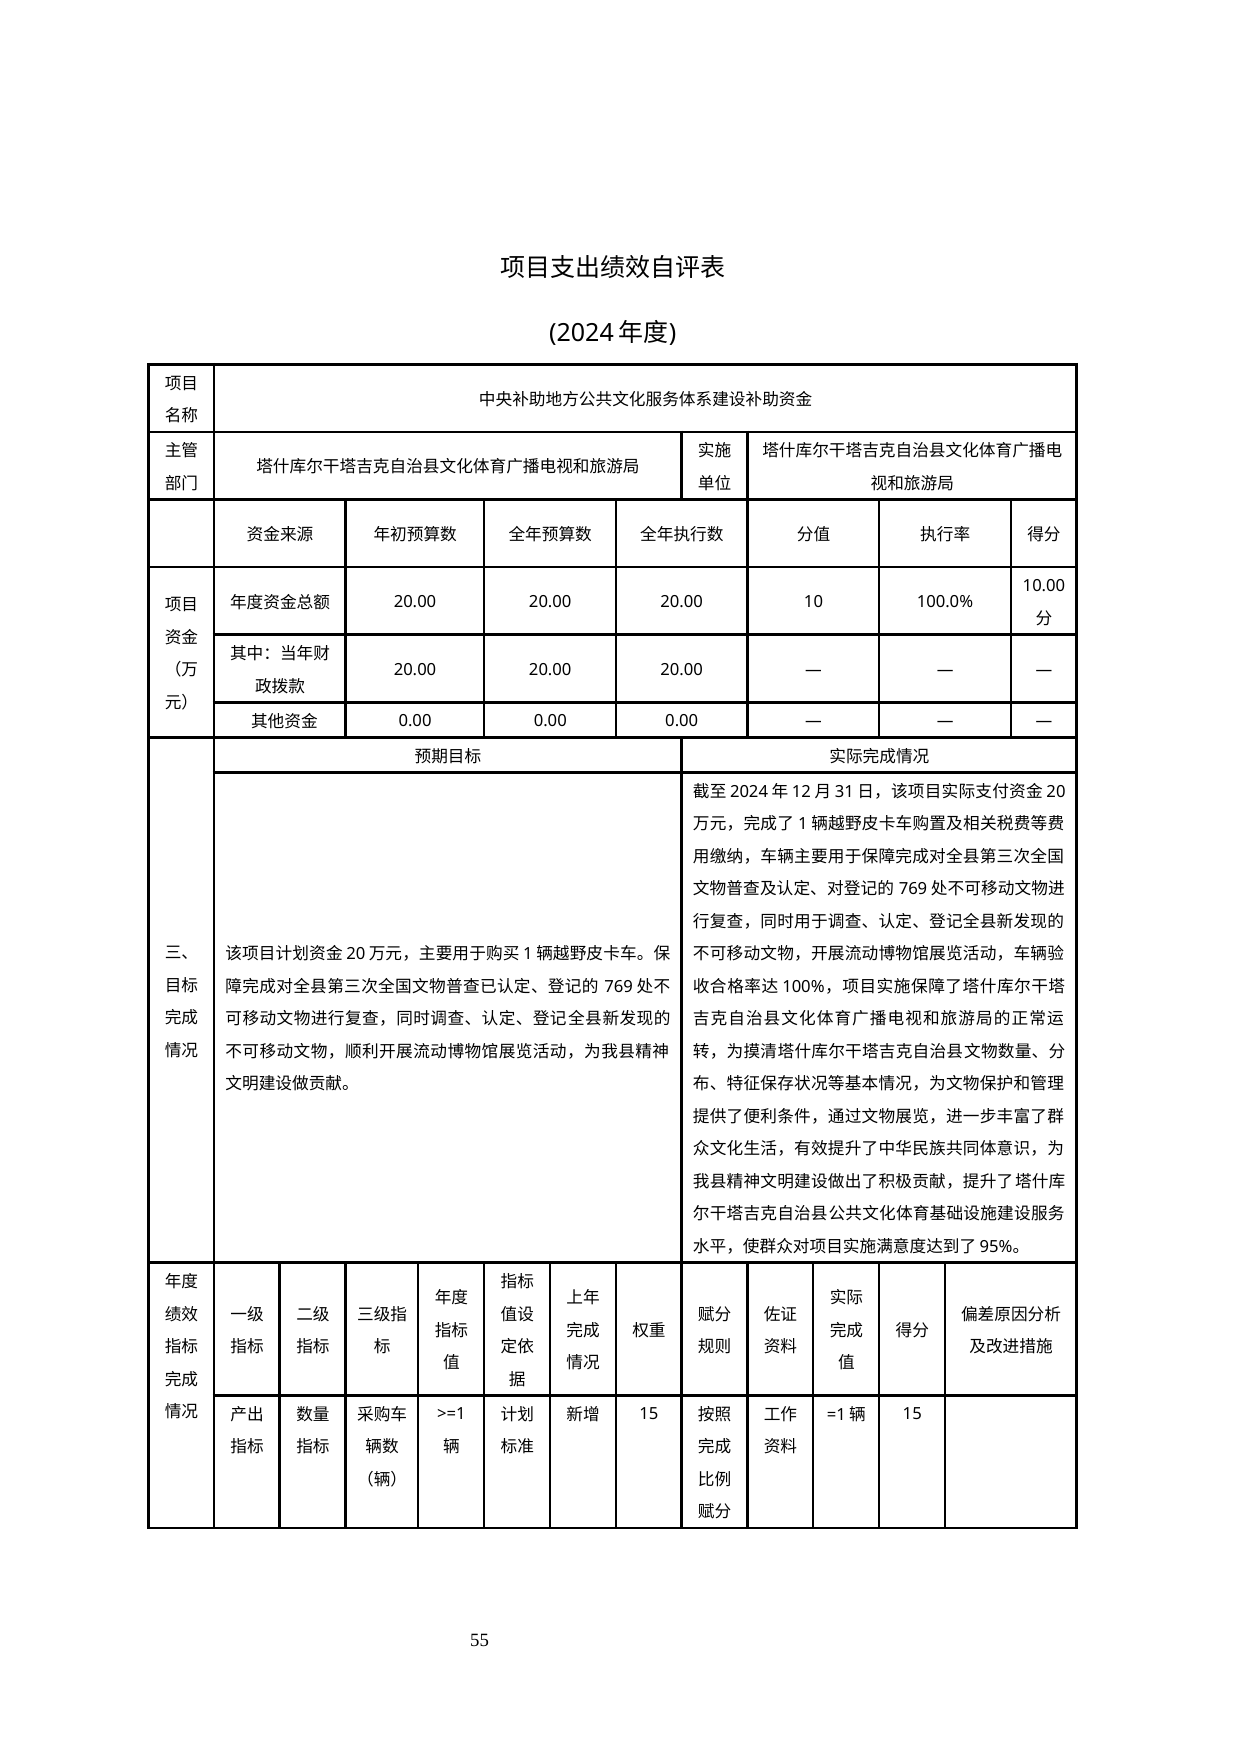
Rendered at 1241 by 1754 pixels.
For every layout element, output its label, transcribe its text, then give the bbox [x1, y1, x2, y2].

table_cell — [1012, 636, 1075, 701]
table_cell 截至2024年12月31日，该项目实际支付资金20万元，完成了1辆越野皮卡车购置及相关税费等费用缴纳，车辆主要用于保障完成对全县第三次全国文物普查及认定、对登记的769处不可移动文物进行复查，同时用于调查、认定、登记全县新发现的不可移动文物，开展流动博物馆展览活动，车辆验收合格率达100%，项目实施保障了塔什库尔干塔吉克自治县文化体育广播电视和旅游局的正常运转，为摸清塔什库尔干塔吉克自治县文物数量、分布、特征保存状况等基本情况，为文物保护和管理提供了便利条件，通过文物展览，进一步丰富了群众文化生活，有效提升了中华民族共同体意识，为我县精神文明建设做出了积极贡献，提升了塔什库尔干塔吉克自治县公共文化体育基础设施建设服务水平，使群众对项目实施满意度达到了95%。 [683, 774, 1075, 1261]
table_cell 年初预算数 [347, 501, 483, 566]
table_cell 计划标准 [485, 1397, 549, 1526]
table_cell 其他资金 [215, 704, 344, 736]
table_cell 0.00 [485, 704, 615, 736]
table_cell 20.00 [347, 636, 483, 701]
table_cell 全年预算数 [485, 501, 615, 566]
table_cell 权重 [617, 1264, 680, 1394]
table_cell 指标值设定依据 [485, 1264, 549, 1394]
table_cell 偏差原因分析及改进措施 [946, 1264, 1075, 1394]
table_cell 新增 [551, 1397, 615, 1526]
table_cell 0.00 [347, 704, 483, 736]
table_cell 全年执行数 [617, 501, 746, 566]
table_cell 年度绩效指标完成情况 [150, 1264, 213, 1526]
table_cell 三、目标完成情况 [150, 739, 213, 1261]
table_cell 分值 [749, 501, 878, 566]
table_cell 该项目计划资金20万元，主要用于购买1辆越野皮卡车。保障完成对全县第三次全国文物普查已认定、登记的769处不可移动文物进行复查，同时调查、认定、登记全县新发现的不可移动文物，顺利开展流动博物馆展览活动，为我县精神文明建设做贡献。 [215, 774, 680, 1261]
table_cell [150, 501, 213, 566]
table_cell 产出指标 [215, 1397, 278, 1526]
table_cell 资金来源 [215, 501, 344, 566]
table_cell — [1012, 704, 1075, 736]
table_cell 佐证资料 [749, 1264, 812, 1394]
table_cell 上年完成情况 [551, 1264, 615, 1394]
table_cell 15 [617, 1397, 680, 1526]
table_cell 工作资料 [749, 1397, 812, 1526]
table_cell 执行率 [880, 501, 1010, 566]
table_cell 实际完成情况 [683, 739, 1075, 771]
table_cell [946, 1397, 1075, 1526]
table_cell 10 [749, 568, 878, 633]
table_cell 中央补助地方公共文化服务体系建设补助资金 [215, 366, 1075, 431]
table_cell (2024年度) [148, 298, 1077, 363]
table_cell 年度资金总额 [215, 568, 344, 633]
table_cell 得分 [1012, 501, 1075, 566]
table_cell 15 [880, 1397, 944, 1526]
table_cell 三级指标 [347, 1264, 417, 1394]
table_cell 主管部门 [150, 433, 213, 498]
table_cell 20.00 [347, 568, 483, 633]
table_cell 塔什库尔干塔吉克自治县文化体育广播电视和旅游局 [749, 433, 1075, 498]
table_cell 按照完成比例赋分 [683, 1397, 746, 1526]
table_cell 0.00 [617, 704, 746, 736]
table_cell 20.00 [485, 636, 615, 701]
table_cell 项目资金 （万元） [150, 568, 213, 736]
table_cell — [749, 704, 878, 736]
table_cell 数量指标 [281, 1397, 344, 1526]
table_cell 塔什库尔干塔吉克自治县文化体育广播电视和旅游局 [215, 433, 680, 498]
table_cell 年度指标值 [419, 1264, 483, 1394]
table_cell 项目名称 [150, 366, 213, 431]
table_cell 20.00 [485, 568, 615, 633]
table_cell =1辆 [814, 1397, 878, 1526]
table_cell 一级指标 [215, 1264, 278, 1394]
table_cell 赋分规则 [683, 1264, 746, 1394]
table_cell 二级指标 [281, 1264, 344, 1394]
table_cell 采购车辆数（辆） [347, 1397, 417, 1526]
table_cell 100.0% [880, 568, 1010, 633]
table_cell 预期目标 [215, 739, 680, 771]
table_header 项目支出绩效自评表 [148, 233, 1077, 298]
table_cell — [880, 704, 1010, 736]
table_cell 得分 [880, 1264, 944, 1394]
table_cell 20.00 [617, 568, 746, 633]
table_cell 其中：当年财政拨款 [215, 636, 344, 701]
table_cell 10.00分 [1012, 568, 1075, 633]
table_cell — [880, 636, 1010, 701]
table_cell 20.00 [617, 636, 746, 701]
table_cell 实际完成值 [814, 1264, 878, 1394]
table_cell — [749, 636, 878, 701]
table_cell >=1辆 [419, 1397, 483, 1526]
table_cell 实施单位 [683, 433, 746, 498]
